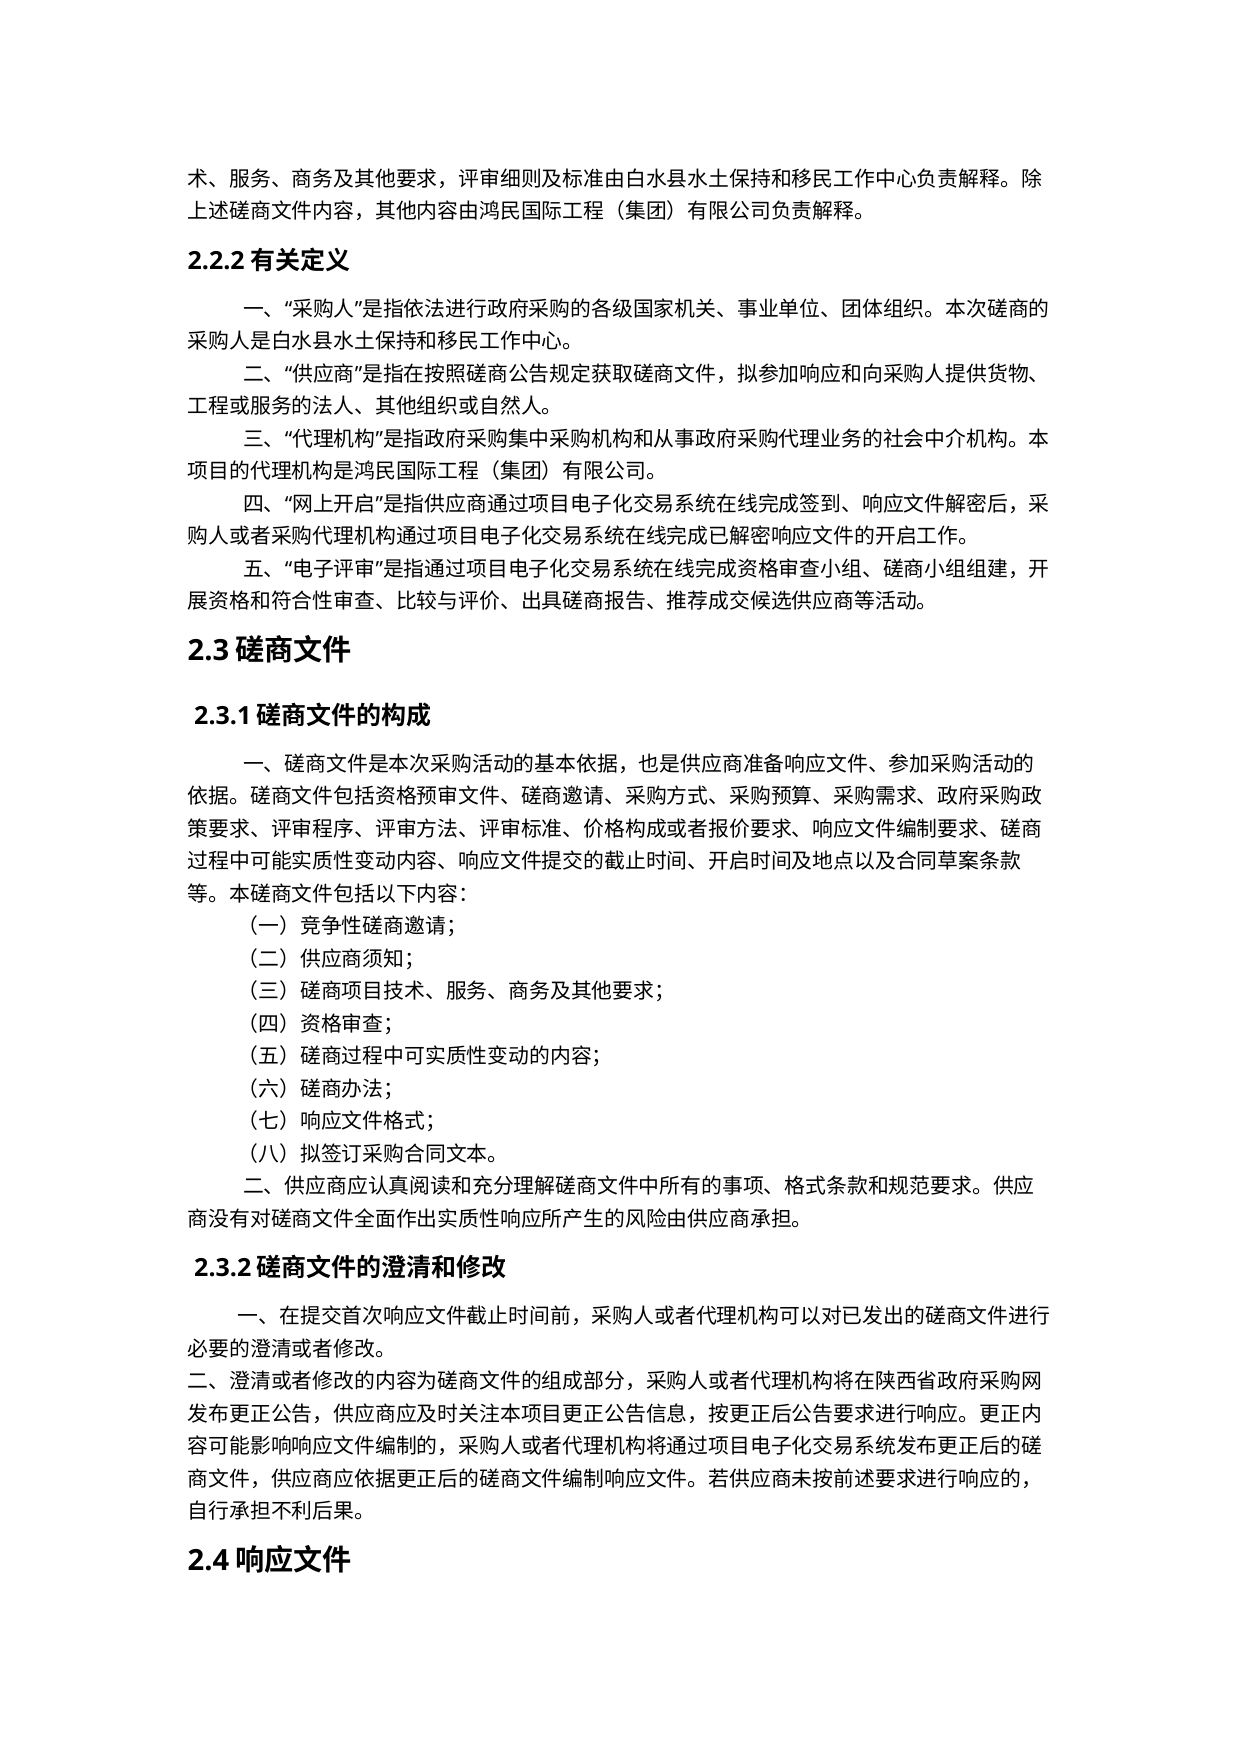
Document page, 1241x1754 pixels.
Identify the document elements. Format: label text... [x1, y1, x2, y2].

text 二、“供应商”是指在按照磋商公告规定获取磋商文件，拟参加响应和向采购人提供货物、工程或服务的法人、其他组织或自然人。 [187, 357, 1053, 422]
text （二）供应商须知； [187, 942, 1053, 974]
text 二、澄清或者修改的内容为磋商文件的组成部分，采购人或者代理机构将在陕西省政府采购网发布更正公告，供应商应及时关注本项目更正公告信息，按更正后公告要求进行响应。更正内容可能影响响应文件编制的，采购人或者代理机构将通过项目电子化交易系统发布更正后的磋商文件，供应商应依据更正后的磋商文件编制响应文件。若供应商未按前述要求进行响应的，自行承担不利后果。 [187, 1364, 1053, 1527]
text 一、磋商文件是本次采购活动的基本依据，也是供应商准备响应文件、参加采购活动的依据。磋商文件包括资格预审文件、磋商邀请、采购方式、采购预算、采购需求、政府采购政策要求、评审程序、评审方法、评审标准、价格构成或者报价要求、响应文件编制要求、磋商过程中可能实质性变动内容、响应文件提交的截止时间、开启时间及地点以及合同草案条款等。本磋商文件包括以下内容： [187, 747, 1053, 909]
text （一）竞争性磋商邀请； [187, 909, 1053, 942]
text 二、供应商应认真阅读和充分理解磋商文件中所有的事项、格式条款和规范要求。供应商没有对磋商文件全面作出实质性响应所产生的风险由供应商承担。 [187, 1169, 1053, 1234]
text （五）磋商过程中可实质性变动的内容； [187, 1039, 1053, 1072]
text 五、“电子评审”是指通过项目电子化交易系统在线完成资格审查小组、磋商小组组建，开展资格和符合性审查、比较与评价、出具磋商报告、推荐成交候选供应商等活动。 [187, 552, 1053, 617]
text 三、“代理机构”是指政府采购集中采购机构和从事政府采购代理业务的社会中介机构。本项目的代理机构是鸿民国际工程（集团）有限公司。 [187, 422, 1053, 487]
text （七）响应文件格式； [187, 1104, 1053, 1137]
text （三）磋商项目技术、服务、商务及其他要求； [187, 974, 1053, 1007]
text 一、在提交首次响应文件截止时间前，采购人或者代理机构可以对已发出的磋商文件进行必要的澄清或者修改。 [187, 1299, 1053, 1364]
text 2.4响应文件 [187, 1527, 1053, 1592]
text 2.3.2磋商文件的澄清和修改 [187, 1234, 1053, 1299]
text 2.2.2有关定义 [187, 227, 1053, 292]
text （六）磋商办法； [187, 1072, 1053, 1104]
text 2.3磋商文件 [187, 617, 1053, 682]
text （八）拟签订采购合同文本。 [187, 1137, 1053, 1169]
text （四）资格审查； [187, 1007, 1053, 1039]
text 四、“网上开启”是指供应商通过项目电子化交易系统在线完成签到、响应文件解密后，采购人或者采购代理机构通过项目电子化交易系统在线完成已解密响应文件的开启工作。 [187, 487, 1053, 552]
text 2.3.1磋商文件的构成 [187, 682, 1053, 747]
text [187, 162, 1053, 227]
text 一、“采购人”是指依法进行政府采购的各级国家机关、事业单位、团体组织。本次磋商的采购人是白水县水土保持和移民工作中心。 [187, 292, 1053, 357]
